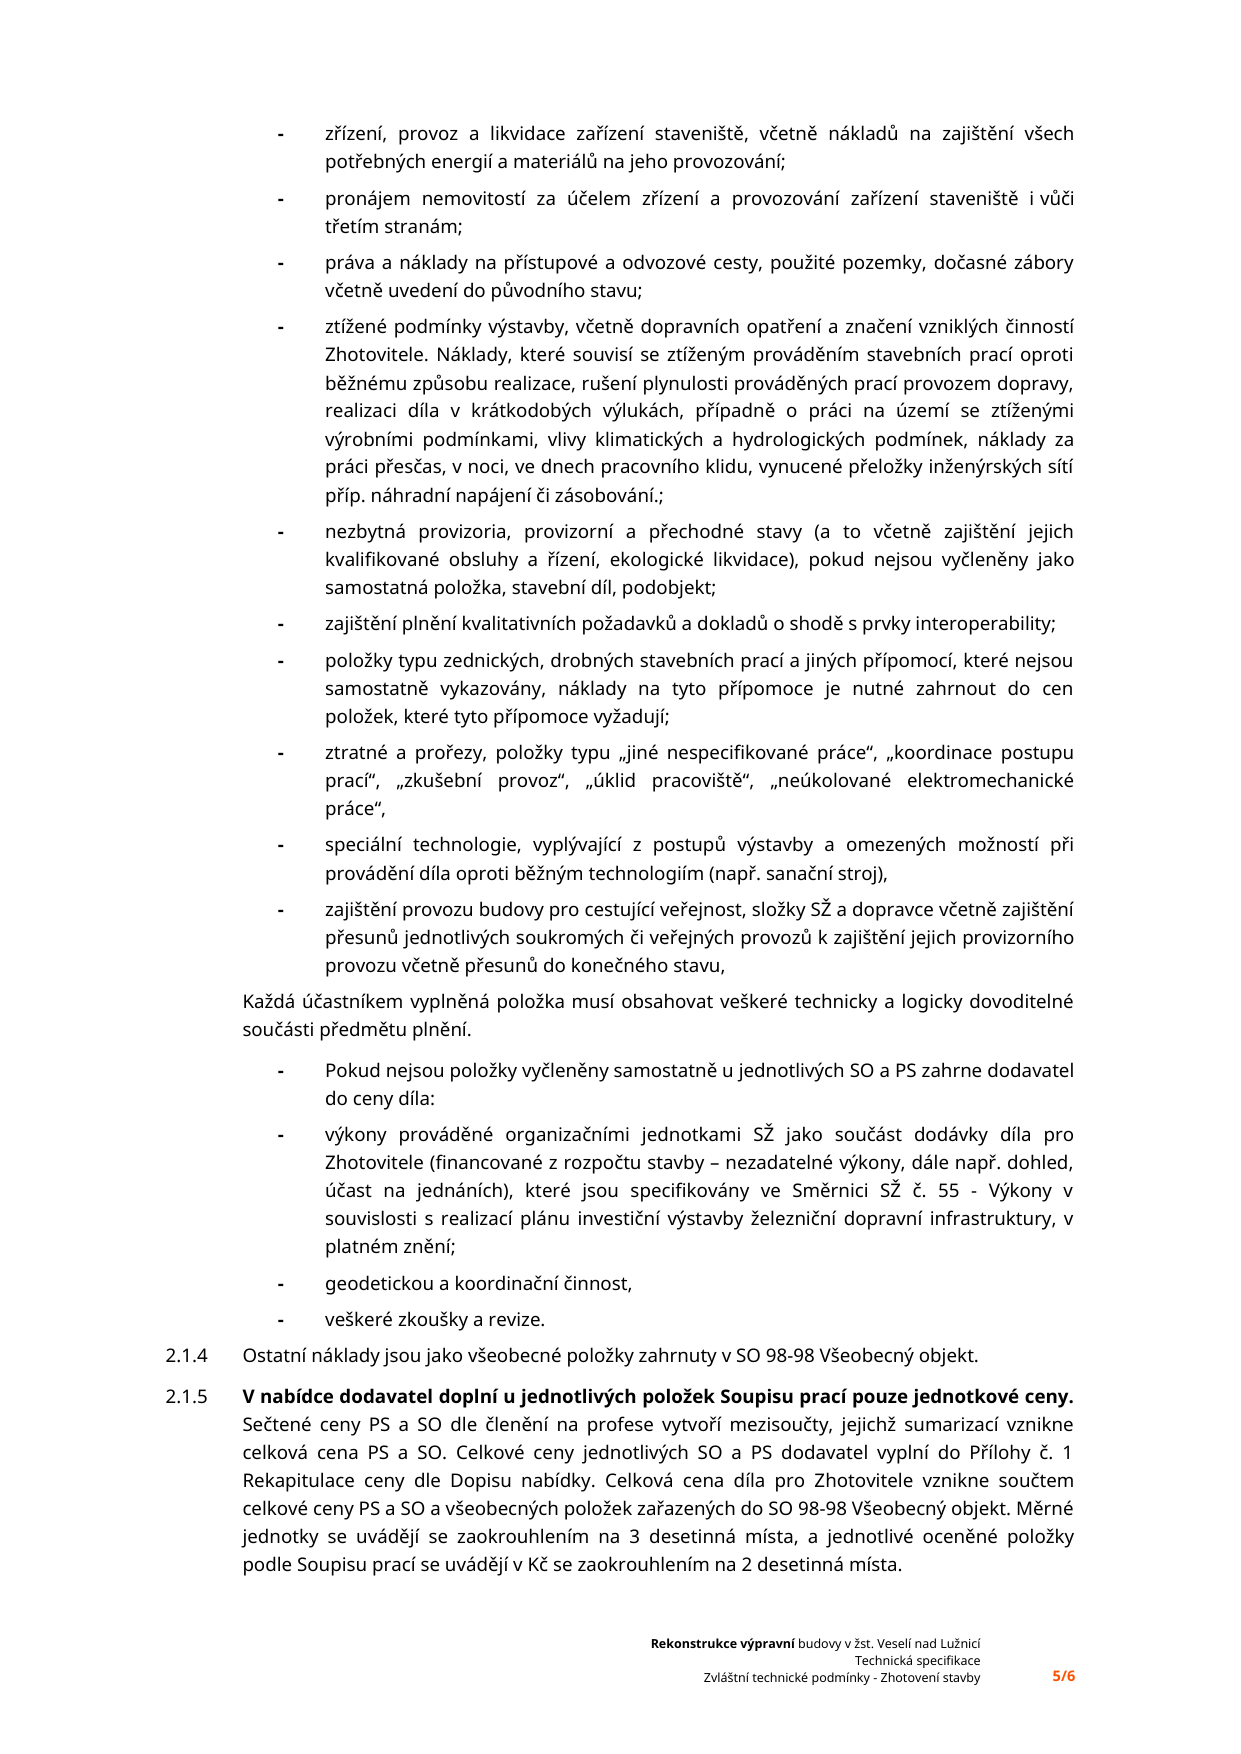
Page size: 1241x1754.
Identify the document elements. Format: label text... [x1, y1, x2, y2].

text pronájem nemovitostí za účelem zřízení a provozování zařízení staveniště i vůči třetím stranám; [278, 185, 1075, 238]
text ztratné a prořezy, položky typu „jiné nespecifikované práce“, „koordinace postupu prací“, „zkušební provoz“, „úklid pracoviště“, „neúkolované elektromechanické práce“, [278, 739, 1075, 821]
text zajištění provozu budovy pro cestující veřejnost, složky SŽ a dopravce včetně zajištění přesunů jednotlivých soukromých či veřejných provozů k zajištění jejich provizorního provozu včetně přesunů do konečného stavu, [278, 896, 1075, 978]
text speciální technologie, vyplývající z postupů výstavby a omezených možností při provádění díla oproti běžným technologiím (např. sanační stroj), [278, 832, 1075, 885]
text výkony prováděné organizačními jednotkami SŽ jako součást dodávky díla pro Zhotovitele (financované z rozpočtu stavby – nezadatelné výkony, dále např. dohled, účast na jednáních), které jsou specifikovány ve Směrnici SŽ č. 55 - Výkony v souvislosti s realizací plánu investiční výstavby železniční dopravní infrastruktury, v platném znění; [278, 1121, 1075, 1259]
text ztížené podmínky výstavby, včetně dopravních opatření a značení vzniklých činností Zhotovitele. Náklady, které souvisí se ztíženým prováděním stavebních prací oproti běžnému způsobu realizace, rušení plynulosti prováděných prací provozem dopravy, realizaci díla v krátkodobých výlukách, případně o práci na území se ztíženými výrobními podmínkami, vlivy klimatických a hydrologických podmínek, náklady za práci přesčas, v noci, ve dnech pracovního klidu, vynucené přeložky inženýrských sítí příp. náhradní napájení či zásobování.; [278, 314, 1075, 507]
text zřízení, provoz a likvidace zařízení staveniště, včetně nákladů na zajištění všech potřebných energií a materiálů na jeho provozování; [278, 121, 1075, 174]
text zajištění plnění kvalitativních požadavků a dokladů o shodě s prvky interoperability; [278, 611, 1075, 636]
text Ostatní náklady jsou jako všeobecné položky zahrnuty v SO 98-98 Všeobecný objekt. [165, 1343, 1075, 1368]
text Pokud nejsou položky vyčleněny samostatně u jednotlivých SO a PS zahrne dodavatel do ceny díla: [278, 1057, 1075, 1111]
text veškeré zkoušky a revize. [278, 1306, 1075, 1332]
text geodetickou a koordinační činnost, [278, 1270, 1075, 1295]
text V nabídce dodavatel doplní u jednotlivých položek Soupisu prací pouze jednotkové ceny. Sečtené ceny PS a SO dle členění na profese vytvoří mezisoučty, jejichž sumarizací vznikne celková cena PS a SO. Celkové ceny jednotlivých SO a PS dodavatel vyplní do Přílohy č. 1 Rekapitulace ceny dle Dopisu nabídky. Celková cena díla pro Zhotovitele vznikne součtem celkové ceny PS a SO a všeobecných položek zařazených do SO 98-98 Všeobecný objekt. Měrné jednotky se uvádějí se zaokrouhlením na 3 desetinná místa, a jednotlivé oceněné položky podle Soupisu prací se uvádějí v Kč se zaokrouhlením na 2 desetinná místa. [165, 1383, 1075, 1577]
text nezbytná provizoria, provizorní a přechodné stavy (a to včetně zajištění jejich kvalifikované obsluhy a řízení, ekologické likvidace), pokud nejsou vyčleněny jako samostatná položka, stavební díl, podobjekt; [278, 518, 1075, 600]
text práva a náklady na přístupové a odvozové cesty, použité pozemky, dočasné zábory včetně uvedení do původního stavu; [278, 249, 1075, 303]
text Každá účastníkem vyplněná položka musí obsahovat veškeré technicky a logicky dovoditelné součásti předmětu plnění. [242, 988, 1075, 1042]
text položky typu zednických, drobných stavebních prací a jiných přípomocí, které nejsou samostatně vykazovány, náklady na tyto přípomoce je nutné zahrnout do cen položek, které tyto přípomoce vyžadují; [278, 647, 1075, 728]
